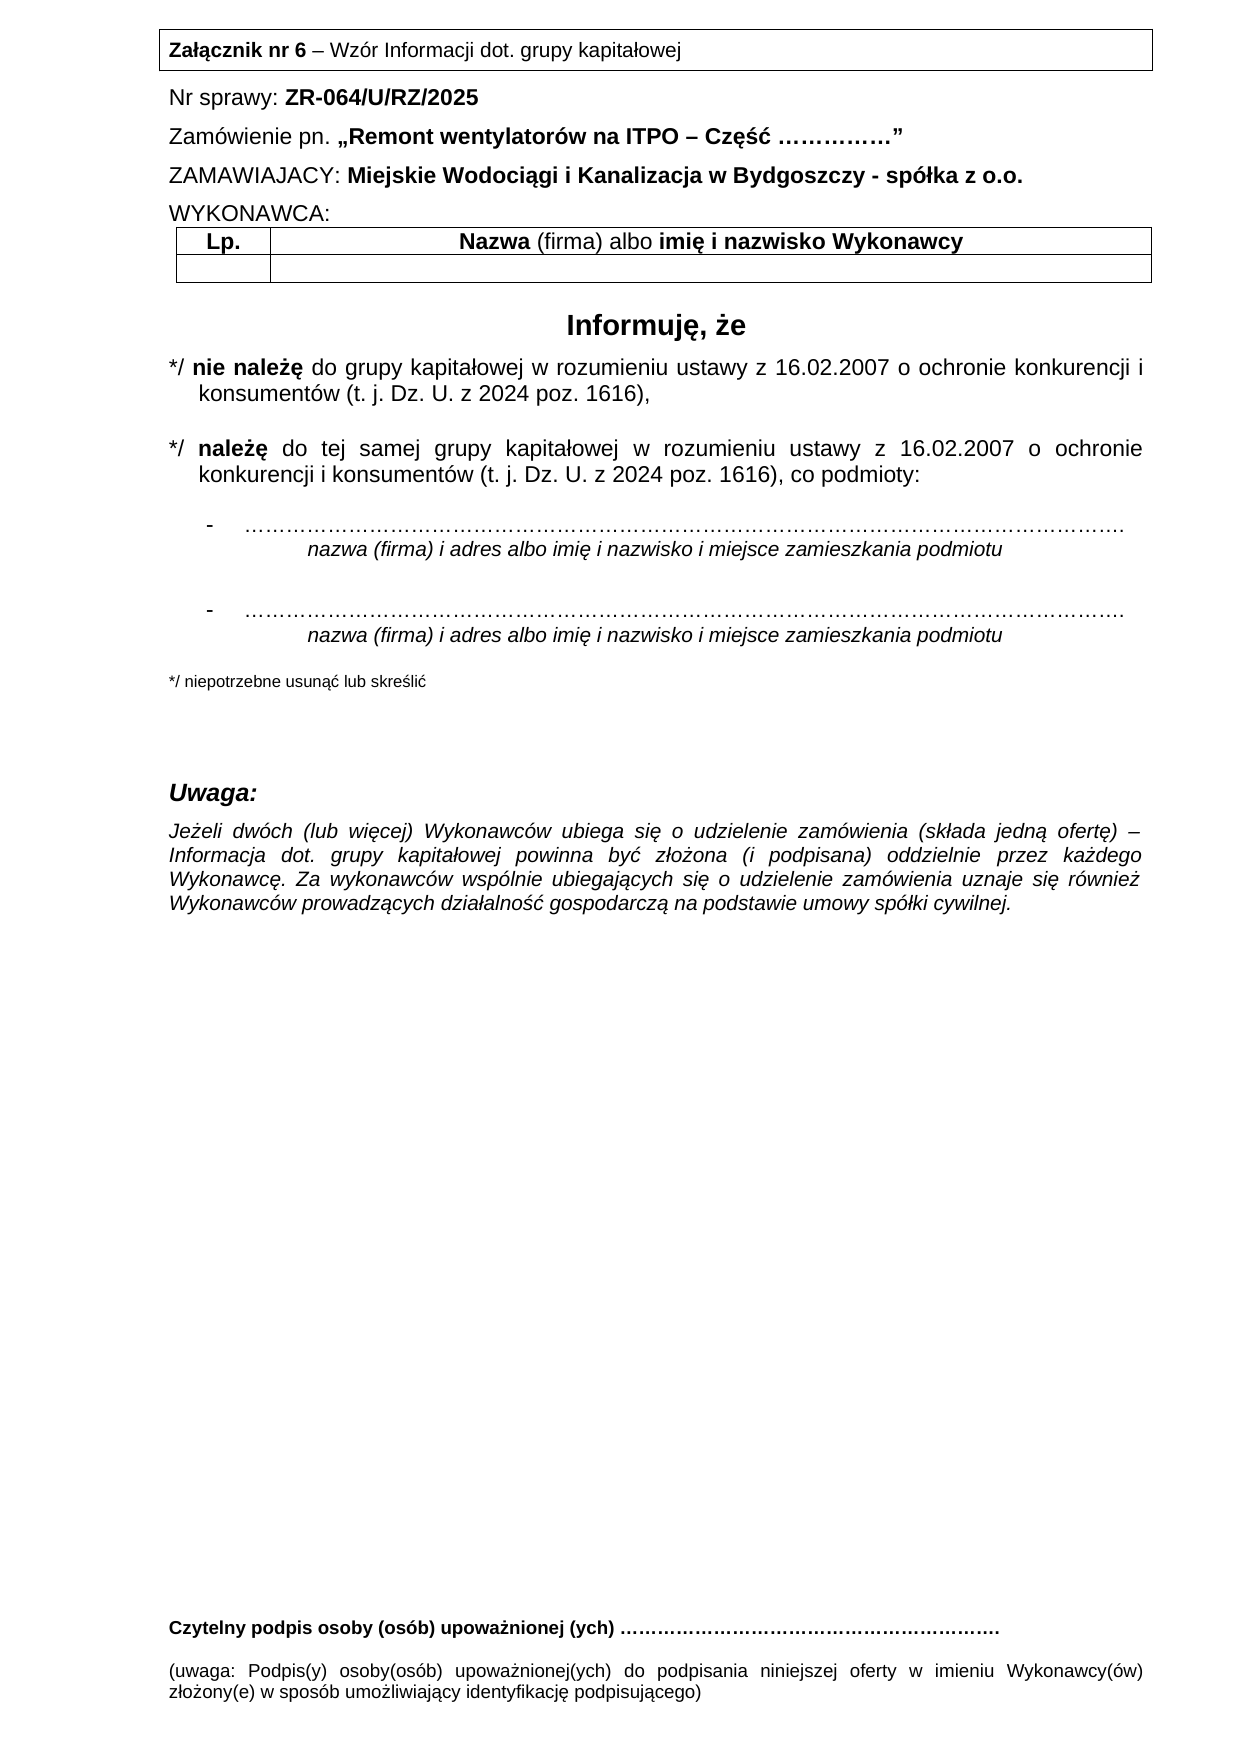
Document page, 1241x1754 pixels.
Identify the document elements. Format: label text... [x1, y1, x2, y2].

text Nr sprawy: ZR-064/U/RZ/2025 [169, 84, 1144, 110]
table_cell [177, 255, 270, 282]
text */ niepotrzebne usunąć lub skreślić [169, 671, 1144, 691]
text Uwaga: [169, 778, 1144, 807]
text Zamówienie pn. „Remont wentylatorów na ITPO – Część ……………” [169, 123, 1144, 149]
list ………………………………………………………………………………………………………………. [206, 598, 1144, 622]
text WYKONAWCA: [169, 200, 1144, 227]
text */ nie należę do grupy kapitałowej w rozumieniu ustawy z 16.02.2007 o ochronie konkurencji i konsumentów (t. j. Dz. U. z 2024 poz. 1616), [169, 354, 1144, 406]
table_header Lp. [177, 228, 270, 254]
table_header Nazwa (firma) albo imię i nazwisko Wykonawcy [271, 228, 1151, 254]
list Informuję, że [169, 308, 1144, 341]
text Jeżeli dwóch (lub więcej) Wykonawców ubiega się o udzielenie zamówienia (składa jedną ofertę) – Informacja dot. grupy kapitałowej powinna być złożona (i podpisana) oddzielnie przez każdego Wykonawcę. Za wykonawców wspólnie ubiegających się o udzielenie zamówienia uznaje się również Wykonawców prowadzących działalność gospodarczą na podstawie umowy spółki cywilnej. [169, 819, 1144, 915]
text Załącznik nr 6 – Wzór Informacji dot. grupy kapitałowej [160, 30, 1152, 70]
table_cell [271, 255, 1151, 282]
text nazwa (firma) i adres albo imię i nazwisko i miejsce zamieszkania podmiotu [169, 537, 1144, 561]
list ………………………………………………………………………………………………………………. [206, 513, 1144, 537]
text ZAMAWIAJACY: Miejskie Wodociągi i Kanalizacja w Bydgoszczy - spółka z o.o. [169, 162, 1144, 188]
text nazwa (firma) i adres albo imię i nazwisko i miejsce zamieszkania podmiotu [169, 622, 1144, 646]
text */ należę do tej samej grupy kapitałowej w rozumieniu ustawy z 16.02.2007 o ochronie konkurencji i konsumentów (t. j. Dz. U. z 2024 poz. 1616), co podmioty: [169, 435, 1144, 488]
